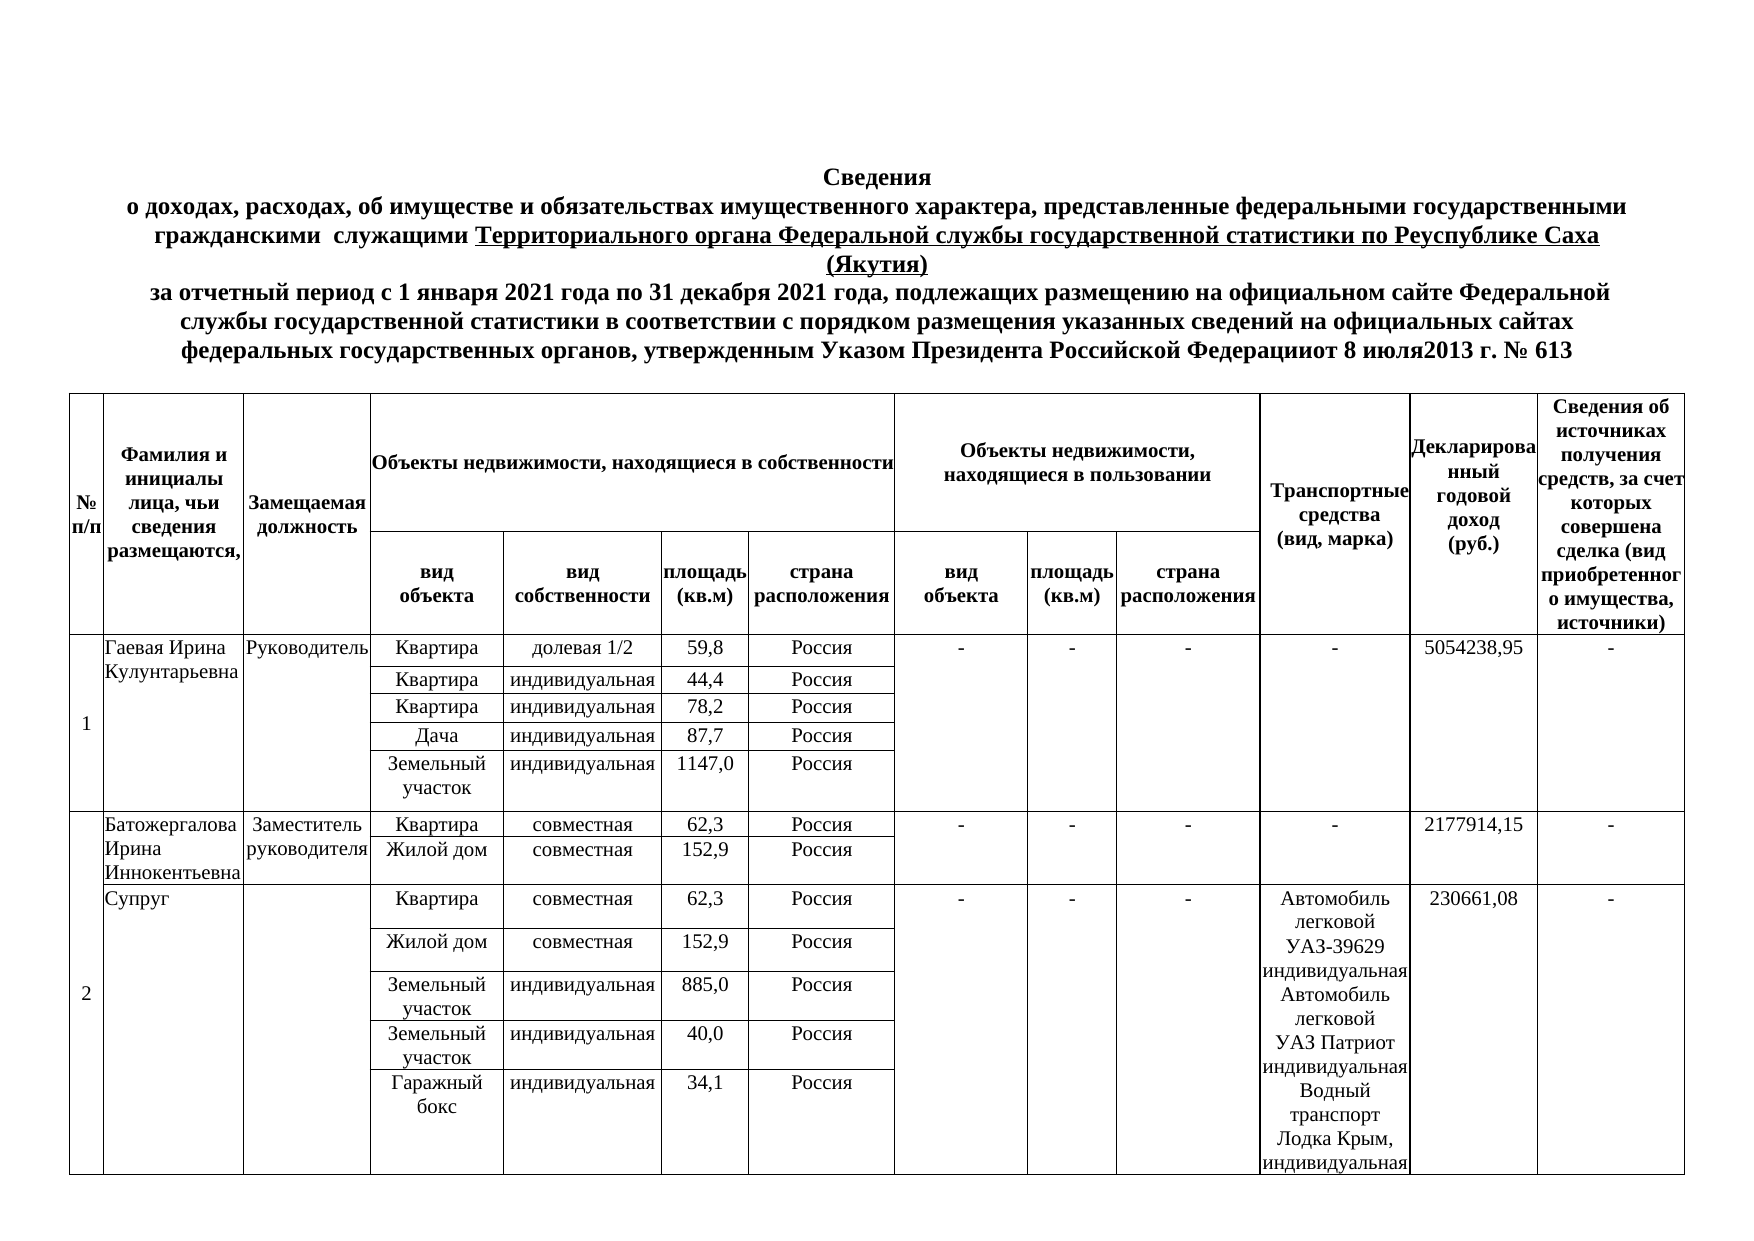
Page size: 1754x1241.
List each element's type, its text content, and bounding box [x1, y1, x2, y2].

table_cell совместная [504, 812, 661, 836]
table_cell Россия [749, 1070, 894, 1174]
table_cell Квартира [371, 885, 503, 927]
table_cell страна расположения [1117, 532, 1259, 634]
table_cell 40,0 [662, 1021, 748, 1069]
table_cell Квартира [371, 635, 503, 666]
table_cell индивидуальная [504, 751, 661, 811]
table_cell Жилой дом [371, 837, 503, 884]
table_cell совместная [504, 929, 661, 971]
table_header Сведения об источниках получения средств, за счет которых совершена сделка (вид приобретенного имущества, источники) [1538, 394, 1684, 634]
table_cell 34,1 [662, 1070, 748, 1174]
table_cell 59,8 [662, 635, 748, 666]
table_cell 1 [70, 635, 103, 811]
table_cell - [1538, 635, 1684, 811]
table_cell площадь (кв.м) [662, 532, 748, 634]
table_cell Дача [371, 723, 503, 750]
table_cell индивидуальная [504, 694, 661, 722]
table_cell Земельный участок [371, 1021, 503, 1069]
table_cell индивидуальная [504, 972, 661, 1020]
table_cell 885,0 [662, 972, 748, 1020]
table_cell вид собственности [504, 532, 661, 634]
table_cell 152,9 [662, 929, 748, 971]
table_cell Россия [749, 972, 894, 1020]
table_cell 62,3 [662, 812, 748, 836]
table_cell Гаражный бокс [371, 1070, 503, 1174]
table_cell Автомобиль легковой УАЗ-39629 индивидуальная Автомобиль легковой УАЗ Патриот индивидуальная Водный транспорт Лодка Крым, индивидуальная [1261, 885, 1409, 1174]
table_cell вид объекта [371, 532, 503, 634]
table_cell Жилой дом [371, 929, 503, 971]
table_cell - [1117, 812, 1259, 884]
table_cell - [1028, 885, 1116, 1174]
table_cell Россия [749, 1021, 894, 1069]
table_cell индивидуальная [504, 723, 661, 750]
text за отчетный период с 1 января 2021 года по 31 декабря 2021 года, подлежащих размещению на официальном сайте Федеральной службы государственной статистики в соответствии с порядком размещения указанных сведений на официальных сайтах федеральных государственных органов, утвержденным Указом Президента Российской Федерацииот 8 июля. № 613 [118, 277, 1636, 364]
table_cell - [1538, 885, 1684, 1174]
table_cell - [895, 635, 1027, 811]
table_header Декларированный годовой доход (руб.) [1411, 394, 1537, 634]
table_cell совместная [504, 837, 661, 884]
table_header Фамилия и инициалы лица, чьи сведения размещаются, [104, 394, 243, 634]
table_header № п/п [70, 394, 103, 634]
table_cell площадь (кв.м) [1028, 532, 1116, 634]
table_cell Квартира [371, 812, 503, 836]
table_cell вид объекта [895, 532, 1027, 634]
table_cell Россия [749, 751, 894, 811]
table_cell страна расположения [749, 532, 894, 634]
table_cell 87,7 [662, 723, 748, 750]
table_cell 230661,08 [1411, 885, 1537, 1174]
table_cell Батожергалова Ирина Иннокентьевна [104, 812, 243, 884]
table_cell - [1261, 812, 1409, 884]
table_cell совместная [504, 885, 661, 927]
table_cell 62,3 [662, 885, 748, 927]
table_cell Руководитель [244, 635, 370, 811]
table_cell Гаевая Ирина Кулунтарьевна [104, 635, 243, 811]
table_cell Россия [749, 837, 894, 884]
table_cell Россия [749, 812, 894, 836]
table_cell Супруг [104, 885, 243, 1174]
table_cell Россия [749, 929, 894, 971]
table_cell - [1117, 885, 1259, 1174]
table_cell Квартира [371, 667, 503, 693]
table_cell - [1117, 635, 1259, 811]
table_cell Заместитель руководителя [244, 812, 370, 884]
table_cell - [1261, 635, 1409, 811]
table_cell Россия [749, 635, 894, 666]
table_header Замещаемая должность [244, 394, 370, 634]
table_cell - [1538, 812, 1684, 884]
table_cell Земельный участок [371, 751, 503, 811]
table_cell 5054238,95 [1411, 635, 1537, 811]
table_header Объекты недвижимости, находящиеся в пользовании [895, 394, 1259, 531]
table_cell - [895, 885, 1027, 1174]
table_header Транспортные средства (вид, марка) [1261, 394, 1409, 634]
table_cell Земельный участок [371, 972, 503, 1020]
table_cell Россия [749, 694, 894, 722]
table_cell 152,9 [662, 837, 748, 884]
text о доходах, расходах, об имуществе и обязательствах имущественного характера, представленные федеральными государственными гражданскими служащими Территориального органа Федеральной службы государственной статистики по Реуспублике Саха (Якутия) [118, 191, 1636, 277]
table_cell - [1028, 635, 1116, 811]
table_cell Квартира [371, 694, 503, 722]
table_cell 44,4 [662, 667, 748, 693]
table_cell 1147,0 [662, 751, 748, 811]
table_cell - [895, 812, 1027, 884]
table_cell индивидуальная [504, 667, 661, 693]
table_cell 2177914,15 [1411, 812, 1537, 884]
table_cell Россия [749, 723, 894, 750]
table_cell [244, 885, 370, 1174]
text Сведения [118, 162, 1636, 191]
table_cell долевая 1/2 [504, 635, 661, 666]
table_cell 78,2 [662, 694, 748, 722]
table_cell 2 [70, 812, 103, 1174]
table_cell индивидуальная [504, 1021, 661, 1069]
table_cell - [1028, 812, 1116, 884]
table_cell индивидуальная [504, 1070, 661, 1174]
table_header Объекты недвижимости, находящиеся в собственности [371, 394, 894, 531]
table_cell Россия [749, 885, 894, 927]
table_cell Россия [749, 667, 894, 693]
